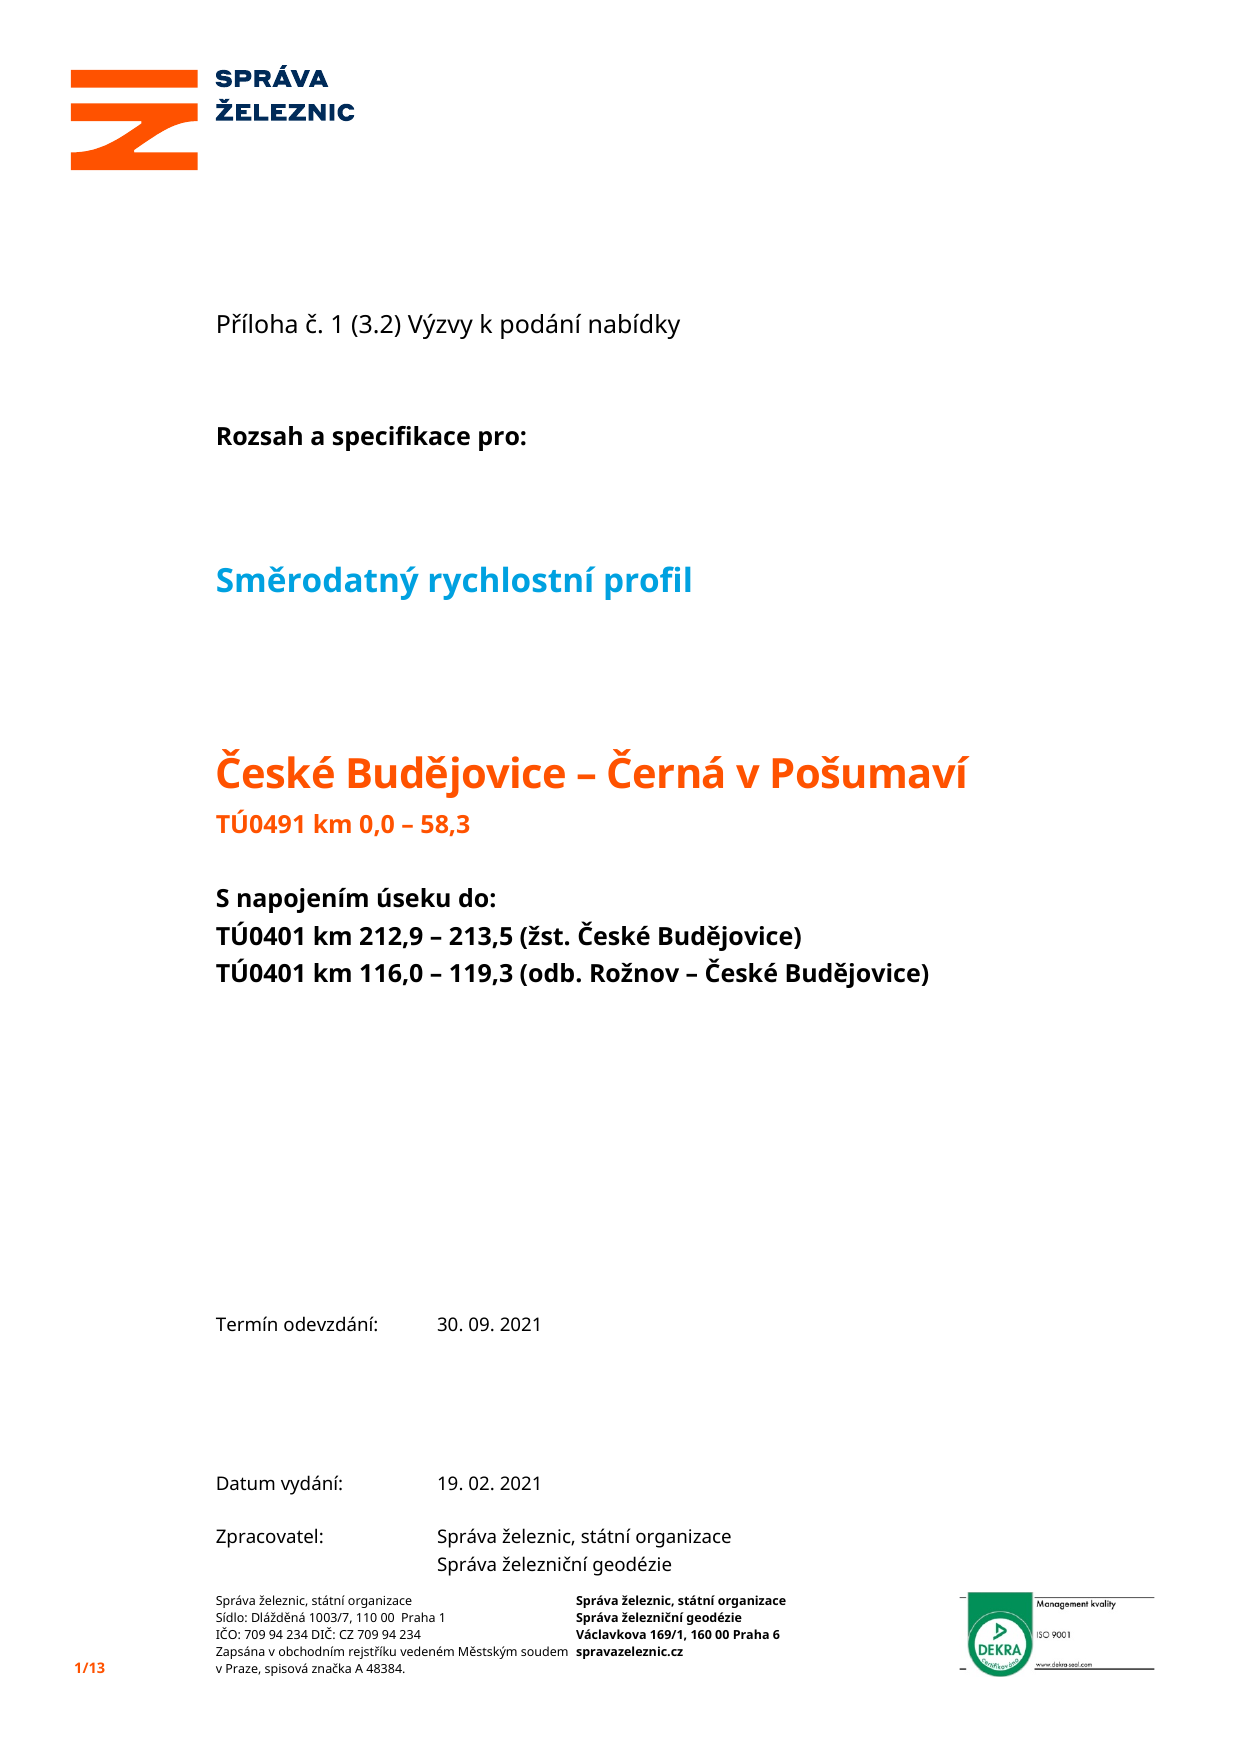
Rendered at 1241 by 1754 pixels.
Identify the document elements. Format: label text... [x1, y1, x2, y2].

subtitle České Budějovice – Černá v Pošumaví [216, 744, 1122, 801]
text TÚ0491 km 0,0 – 58,3 [216, 806, 1122, 840]
text Rozsah a specifikace pro: [216, 419, 1122, 453]
text S napojením úseku do: [216, 881, 1122, 915]
text Datum vydání: 19. 02. 2021 [216, 1470, 1122, 1496]
text Zpracovatel: Správa železnic, státní organizace [216, 1523, 1122, 1549]
picture [959, 1592, 1155, 1677]
text TÚ0401 km 116,0 – 119,3 (odb. Rožnov – České Budějovice) [216, 956, 1122, 990]
text TÚ0401 km 212,9 – 213,5 (žst. České Budějovice) [216, 918, 1122, 952]
text Termín odevzdání: 30. 09. 2021 [216, 1311, 1122, 1337]
text Příloha č. 1 (3.2) Výzvy k podání nabídky [216, 307, 1122, 341]
subtitle Směrodatný rychlostní profil [216, 556, 1122, 602]
text Správa železniční geodézie [363, 1551, 1122, 1577]
